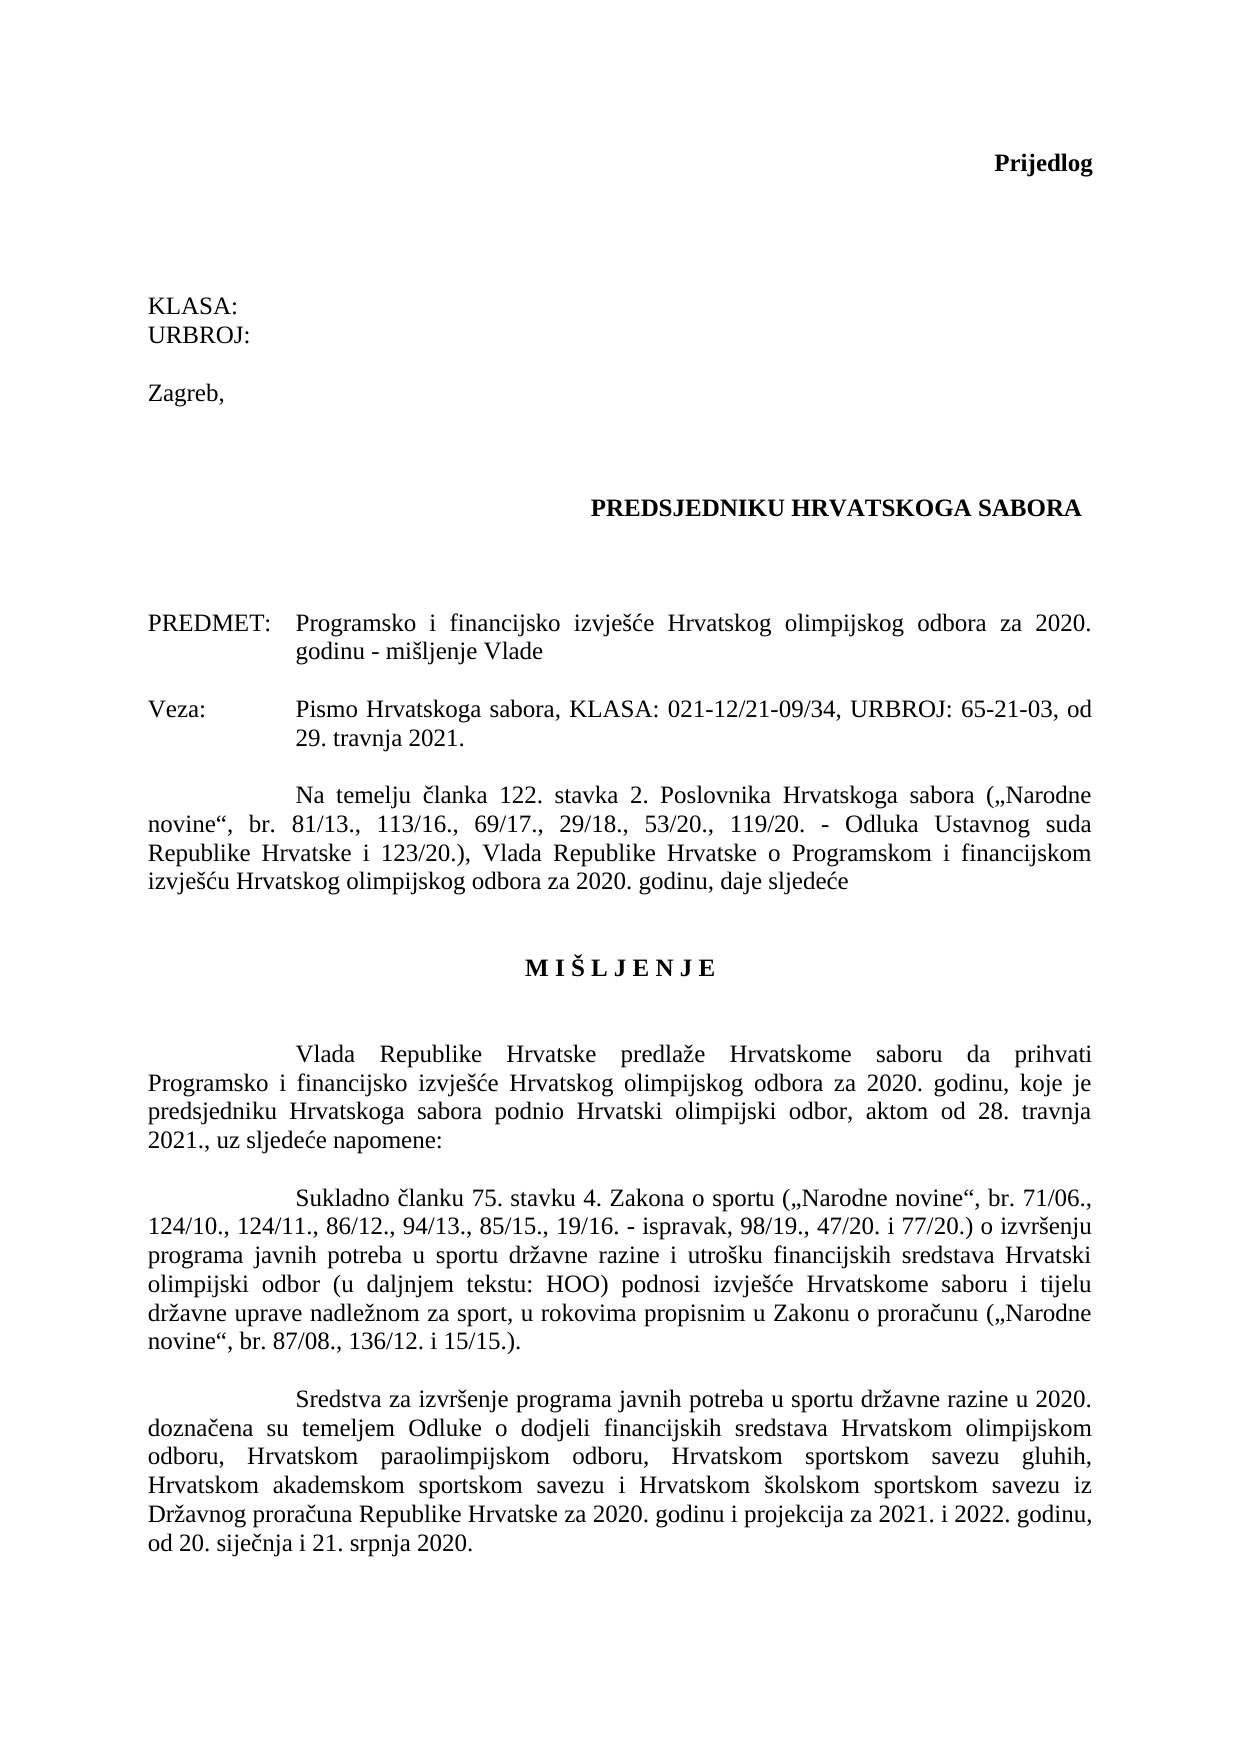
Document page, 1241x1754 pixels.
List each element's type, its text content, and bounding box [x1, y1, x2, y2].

text Prijedlog [148, 148, 1093, 176]
text Sredstva za izvršenje programa javnih potreba u sportu državne razine u 2020. doznačena su temeljem Odluke o dodjeli financijskih sredstava Hrvatskom olimpijskom odboru, Hrvatskom paraolimpijskom odboru, Hrvatskom sportskom savezu gluhih, Hrvatskom akademskom sportskom savezu i Hrvatskom školskom sportskom savezu iz Državnog proračuna Republike Hrvatske za 2020. godinu i projekcija za 2021. i 2022. godinu, od 20. siječnja i 21. srpnja 2020. [148, 1384, 1093, 1556]
text KLASA: [148, 291, 1093, 320]
text Veza: Pismo Hrvatskoga sabora, KLASA: 021-12/21-09/34, URBROJ: 65-21-03, od 29. travnja 2021. [148, 694, 1093, 751]
text Na temelju članka 122. stavka 2. Poslovnika Hrvatskoga sabora („Narodne novine“, br. 81/13., 113/16., 69/17., 29/18., 53/20., 119/20. - Odluka Ustavnog suda Republike Hrvatske i 123/20.), Vlada Republike Hrvatske o Programskom i financijskom izvješću Hrvatskog olimpijskog odbora za 2020. godinu, daje sljedeće [148, 780, 1093, 895]
text Vlada Republike Hrvatske predlaže Hrvatskome saboru da prihvati Programsko i financijsko izvješće Hrvatskog olimpijskog odbora za 2020. godinu, koje je predsjedniku Hrvatskoga sabora podnio Hrvatski olimpijski odbor, aktom od 28. travnja 2021., uz sljedeće napomene: [148, 1039, 1093, 1154]
text M I Š L J E N J E [148, 953, 1093, 981]
text URBROJ: [148, 320, 1093, 349]
text PREDSJEDNIKU HRVATSKOGA SABORA [591, 493, 1093, 521]
text Zagreb, [148, 378, 1093, 406]
text PREDMET: Programsko i financijsko izvješće Hrvatskog olimpijskog odbora za 2020. godinu - mišljenje Vlade [148, 608, 1093, 665]
text Sukladno članku 75. stavku 4. Zakona o sportu („Narodne novine“, br. 71/06., 124/10., 124/11., 86/12., 94/13., 85/15., 19/16. - ispravak, 98/19., 47/20. i 77/20.) o izvršenju programa javnih potreba u sportu državne razine i utrošku financijskih sredstava Hrvatski olimpijski odbor (u daljnjem tekstu: HOO) podnosi izvješće Hrvatskome saboru i tijelu državne uprave nadležnom za sport, u rokovima propisnim u Zakonu o proračunu („Narodne novine“, br. 87/08., 136/12. i 15/15.). [148, 1183, 1093, 1355]
